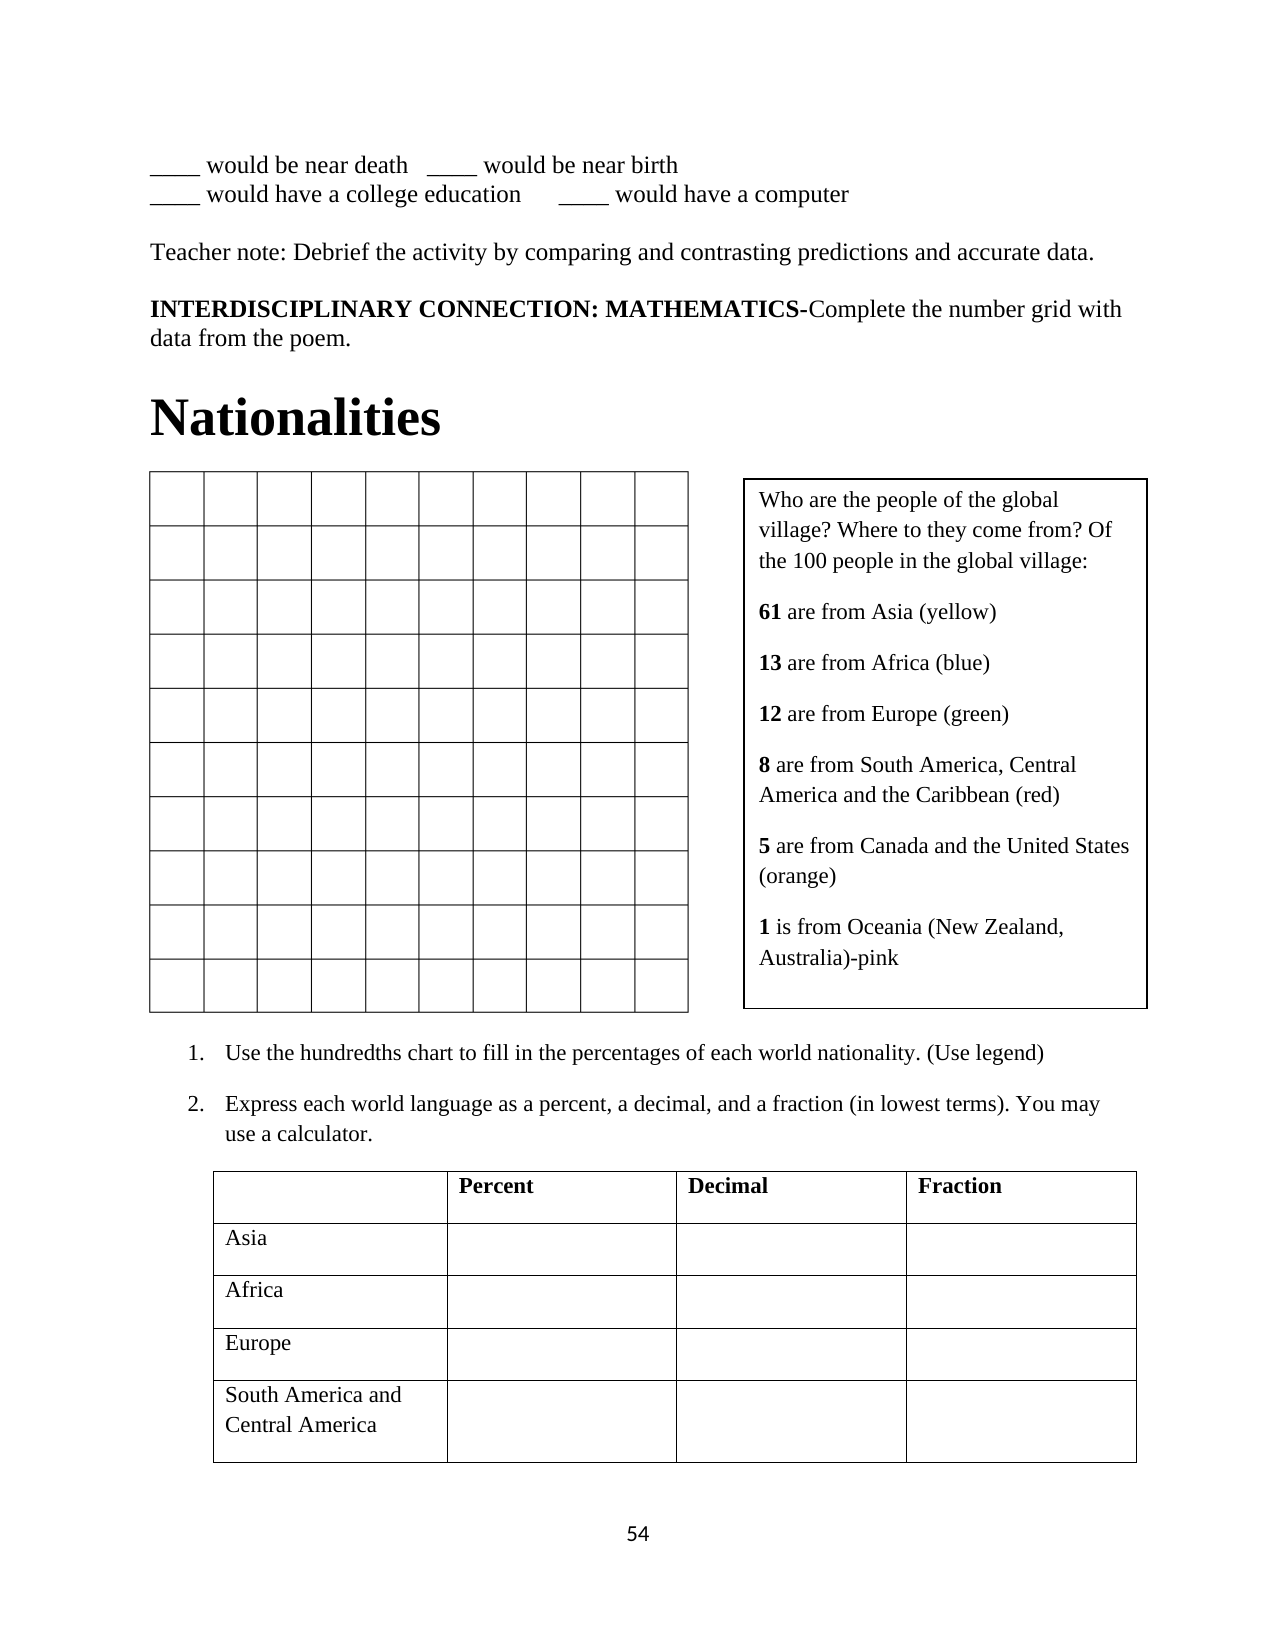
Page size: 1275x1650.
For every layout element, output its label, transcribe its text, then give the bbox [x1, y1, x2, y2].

table_cell [448, 1276, 676, 1327]
table_cell Africa [214, 1276, 447, 1327]
table_cell [448, 1329, 676, 1379]
text Teacher note: Debrief the activity by comparing and contrasting predictions and accurate data. [150, 237, 1125, 265]
table_cell Asia [214, 1224, 447, 1275]
list Use the hundredths chart to fill in the percentages of each world nationality. (Use legend) [187, 1039, 1125, 1065]
table_cell South America and Central America [214, 1381, 447, 1462]
table_cell [448, 1381, 676, 1462]
table_cell [677, 1381, 906, 1462]
table_cell [907, 1276, 1136, 1327]
table_cell [907, 1329, 1136, 1379]
table_header Fraction [907, 1172, 1136, 1223]
picture [143, 466, 697, 1018]
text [150, 150, 1125, 207]
table_cell Europe [214, 1329, 447, 1379]
table_cell [677, 1329, 906, 1379]
text Nationalities [150, 385, 1125, 447]
table_header Decimal [677, 1172, 906, 1223]
table_cell [677, 1276, 906, 1327]
table_cell [907, 1381, 1136, 1462]
table_cell [448, 1224, 676, 1275]
table_cell [677, 1224, 906, 1275]
table_cell [907, 1224, 1136, 1275]
table_header [214, 1172, 447, 1223]
list Express each world language as a percent, a decimal, and a fraction (in lowest terms). You may use a calculator. [187, 1090, 1125, 1147]
table_header Percent [448, 1172, 676, 1223]
text INTERDISCIPLINARY CONNECTION: MATHEMATICS-Complete the number grid with data from the poem. [150, 294, 1125, 352]
